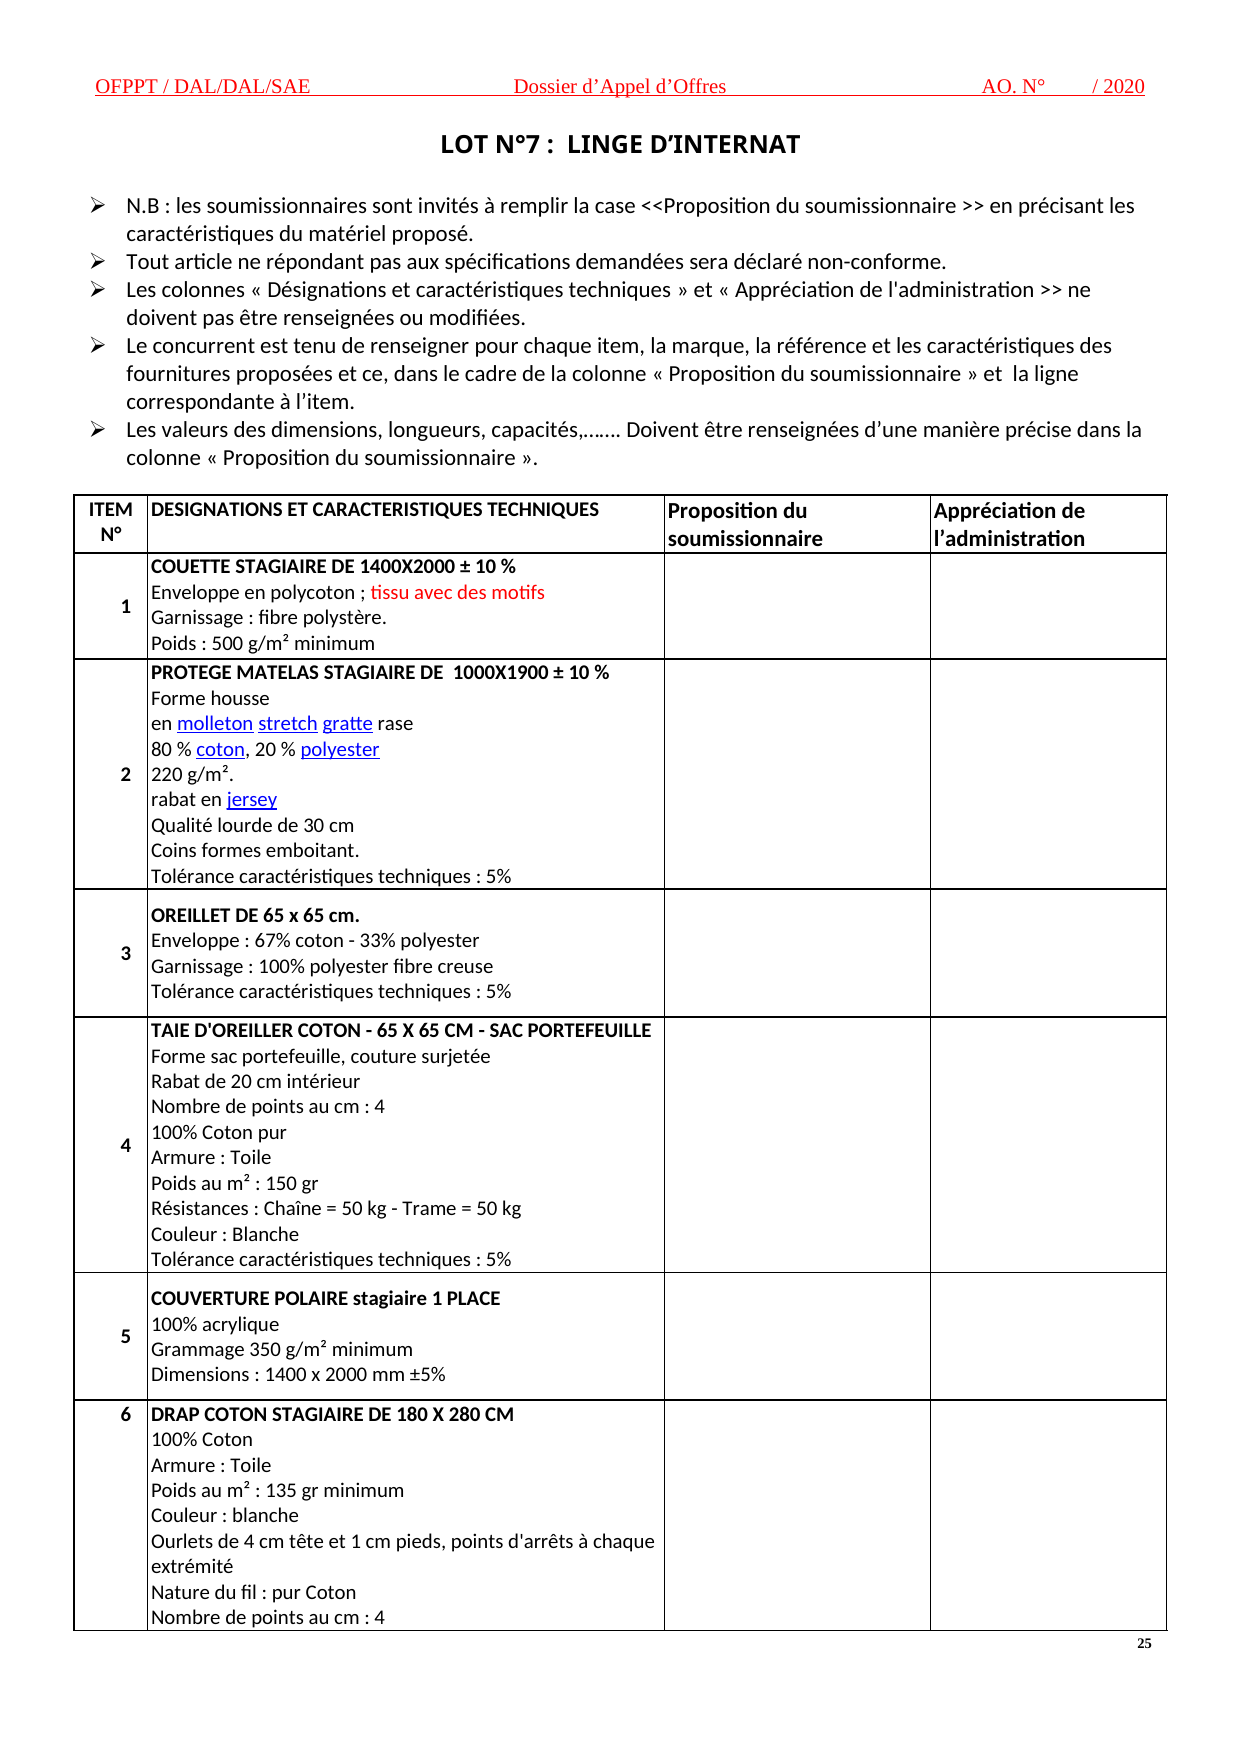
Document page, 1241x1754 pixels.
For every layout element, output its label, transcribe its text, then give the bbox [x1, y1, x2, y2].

table_cell 2 [75, 660, 147, 888]
table_cell [665, 1401, 930, 1630]
table_cell [665, 890, 930, 1016]
table_header Proposition du soumissionnaire [665, 496, 930, 552]
text LOT N°7 : LINGE D’INTERNAT [89, 127, 1152, 161]
table_cell [931, 660, 1166, 888]
table_cell [931, 1273, 1166, 1399]
table_cell [665, 660, 930, 888]
table_cell [665, 1018, 930, 1272]
table_cell 6 [75, 1401, 147, 1630]
table_cell PROTEGE MATELAS stagiaire DE 1000X1900 ± 10 % Forme housse en molleton stretch gratte rase 80 % coton, 20 % polyester 220 g/m². rabat en jersey Qualité lourde de Coins formes emboitant. Tolérance caractéristiques techniques : 5% [148, 660, 664, 888]
list Les colonnes « Désignations et caractéristiques techniques » et « Appréciation de l'administration >> ne doivent pas être renseignées ou modifiées. [89, 275, 1152, 331]
list Les valeurs des dimensions, longueurs, capacités,……. Doivent être renseignées d’une manière précise dans la colonne « Proposition du soumissionnaire ». [89, 415, 1152, 471]
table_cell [148, 1401, 664, 1630]
table_cell COUVERTURE POLAIRE stagiaire 1 PLACE 100% acrylique Grammage 350 g/m² minimum Dimensions : 1400 x ±5% [148, 1273, 664, 1399]
table_cell [665, 554, 930, 658]
table_cell [931, 1401, 1166, 1630]
table_header ITEM N° [75, 496, 147, 552]
list Le concurrent est tenu de renseigner pour chaque item, la marque, la référence et les caractéristiques des fournitures proposées et ce, dans le cadre de la colonne « Proposition du soumissionnaire » et la ligne correspondante à l’item. [89, 331, 1152, 415]
table_cell 3 [75, 890, 147, 1016]
table_cell TAIE D'OREILLER COTON - 65 X - SAC PORTEFEUILLE Forme sac portefeuille, couture surjetée Rabat de intérieur Nombre de points au cm : 4 100% Coton pur Armure : Toile Poids au m² : 150 gr Résistances : Chaîne = - Trame = Couleur : Blanche Tolérance caractéristiques techniques : 5% [148, 1018, 664, 1272]
table_cell OREILLET DE 65 x . Enveloppe : 67% coton - 33% polyester Garnissage : 100% polyester fibre creuse Tolérance caractéristiques techniques : 5% [148, 890, 664, 1016]
table_header Appréciation de l’administration [931, 496, 1166, 552]
table_cell 4 [75, 1018, 147, 1272]
table_header DESIGNATIONS ET CARACTERISTIQUES TECHNIQUES [148, 496, 664, 552]
list N.B : les soumissionnaires sont invités à remplir la case <<Proposition du soumissionnaire >> en précisant les caractéristiques du matériel proposé. [89, 191, 1152, 247]
table_cell 5 [75, 1273, 147, 1399]
table_cell [931, 890, 1166, 1016]
list Tout article ne répondant pas aux spécifications demandées sera déclaré non-conforme. [89, 247, 1152, 275]
table_cell [665, 1273, 930, 1399]
table_cell [931, 554, 1166, 658]
table_cell [931, 1018, 1166, 1272]
table_cell 1 [75, 554, 147, 658]
table_cell COUETTE STAGIAIRE DE 1400X2000 ± 10 % Enveloppe en polycoton ; tissu avec des motifs Garnissage : fibre polystère. Poids : 500 g/m² minimum [148, 554, 664, 658]
